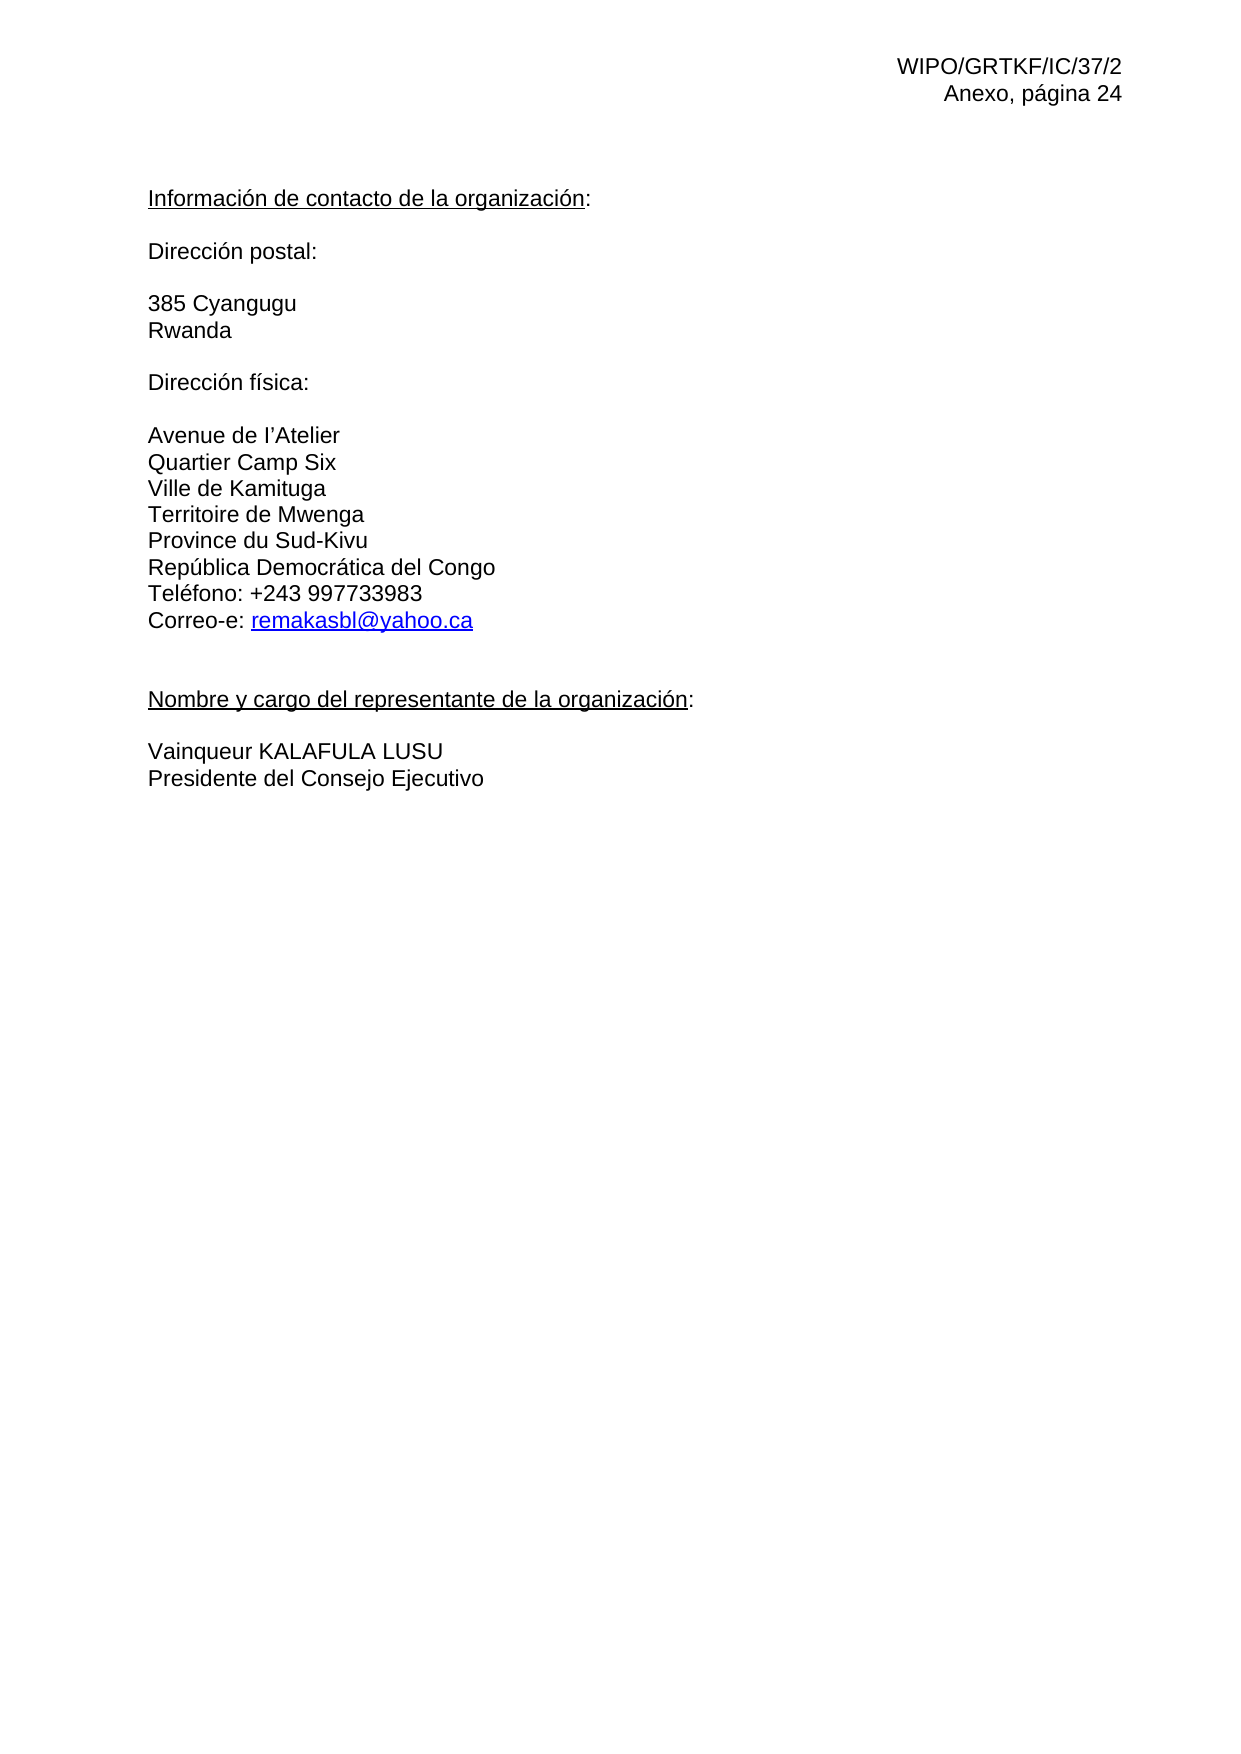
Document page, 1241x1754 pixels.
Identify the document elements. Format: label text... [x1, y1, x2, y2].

text Dirección postal: [148, 238, 1122, 264]
text Dirección física: [148, 369, 1122, 396]
text Correo-e: remakasbl@yahoo.ca [148, 607, 1122, 633]
text Información de contacto de la organización: [148, 185, 1122, 211]
text Quartier Camp Six [148, 448, 1122, 475]
text República Democrática del Congo [148, 554, 1122, 580]
text Ville de Kamituga [148, 475, 1122, 501]
text Vainqueur KALAFULA LUSU [148, 738, 1122, 765]
text Avenue de I’Atelier [148, 422, 1122, 448]
text Teléfono: +243 997733983 [148, 580, 1122, 607]
text Rwanda [148, 317, 1122, 343]
text Province du Sud-Kivu [148, 527, 1122, 554]
text 385 Cyangugu [148, 290, 1122, 317]
text Territoire de Mwenga [148, 501, 1122, 527]
text Presidente del Consejo Ejecutivo [148, 765, 1122, 791]
text Nombre y cargo del representante de la organización: [148, 686, 1122, 712]
